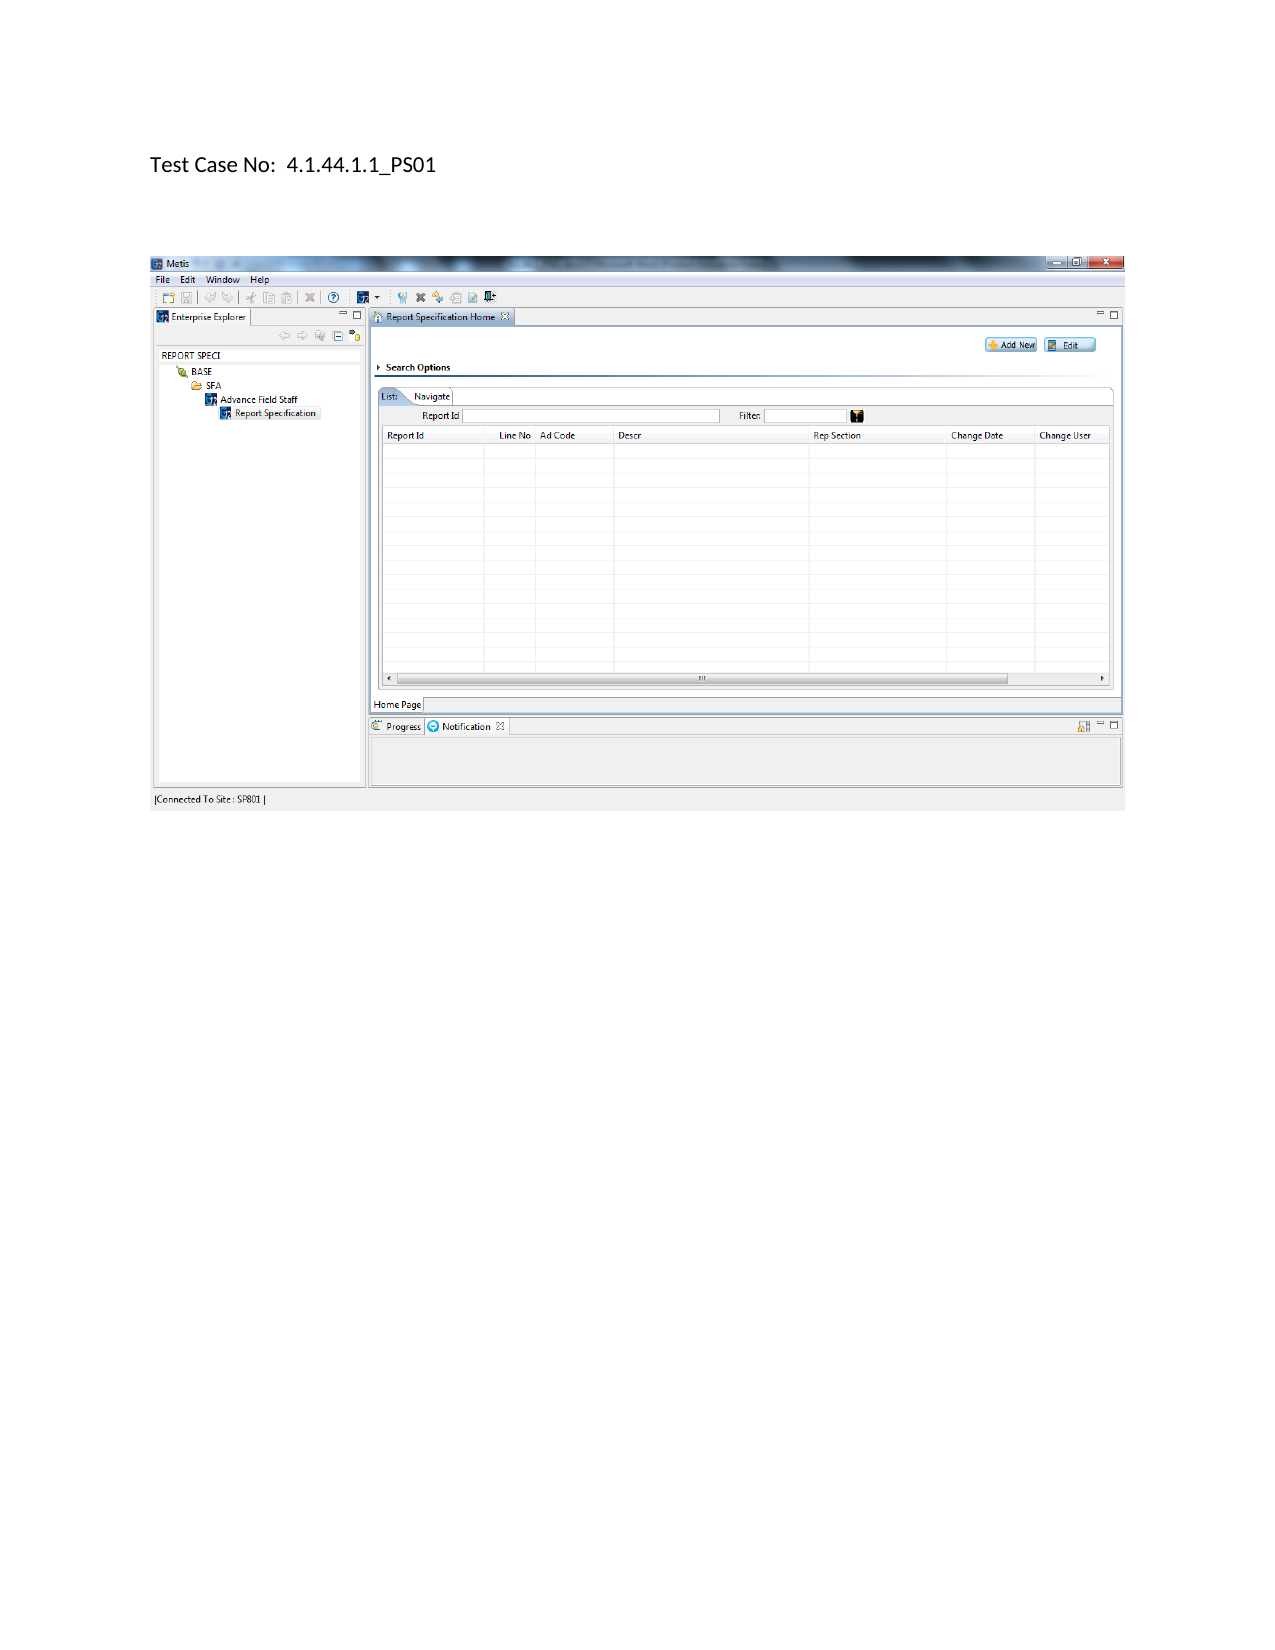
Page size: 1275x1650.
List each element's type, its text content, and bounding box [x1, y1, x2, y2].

text Test Case No: 4.1.44.1.1_PS01 [150, 150, 1125, 178]
picture [150, 256, 1125, 811]
